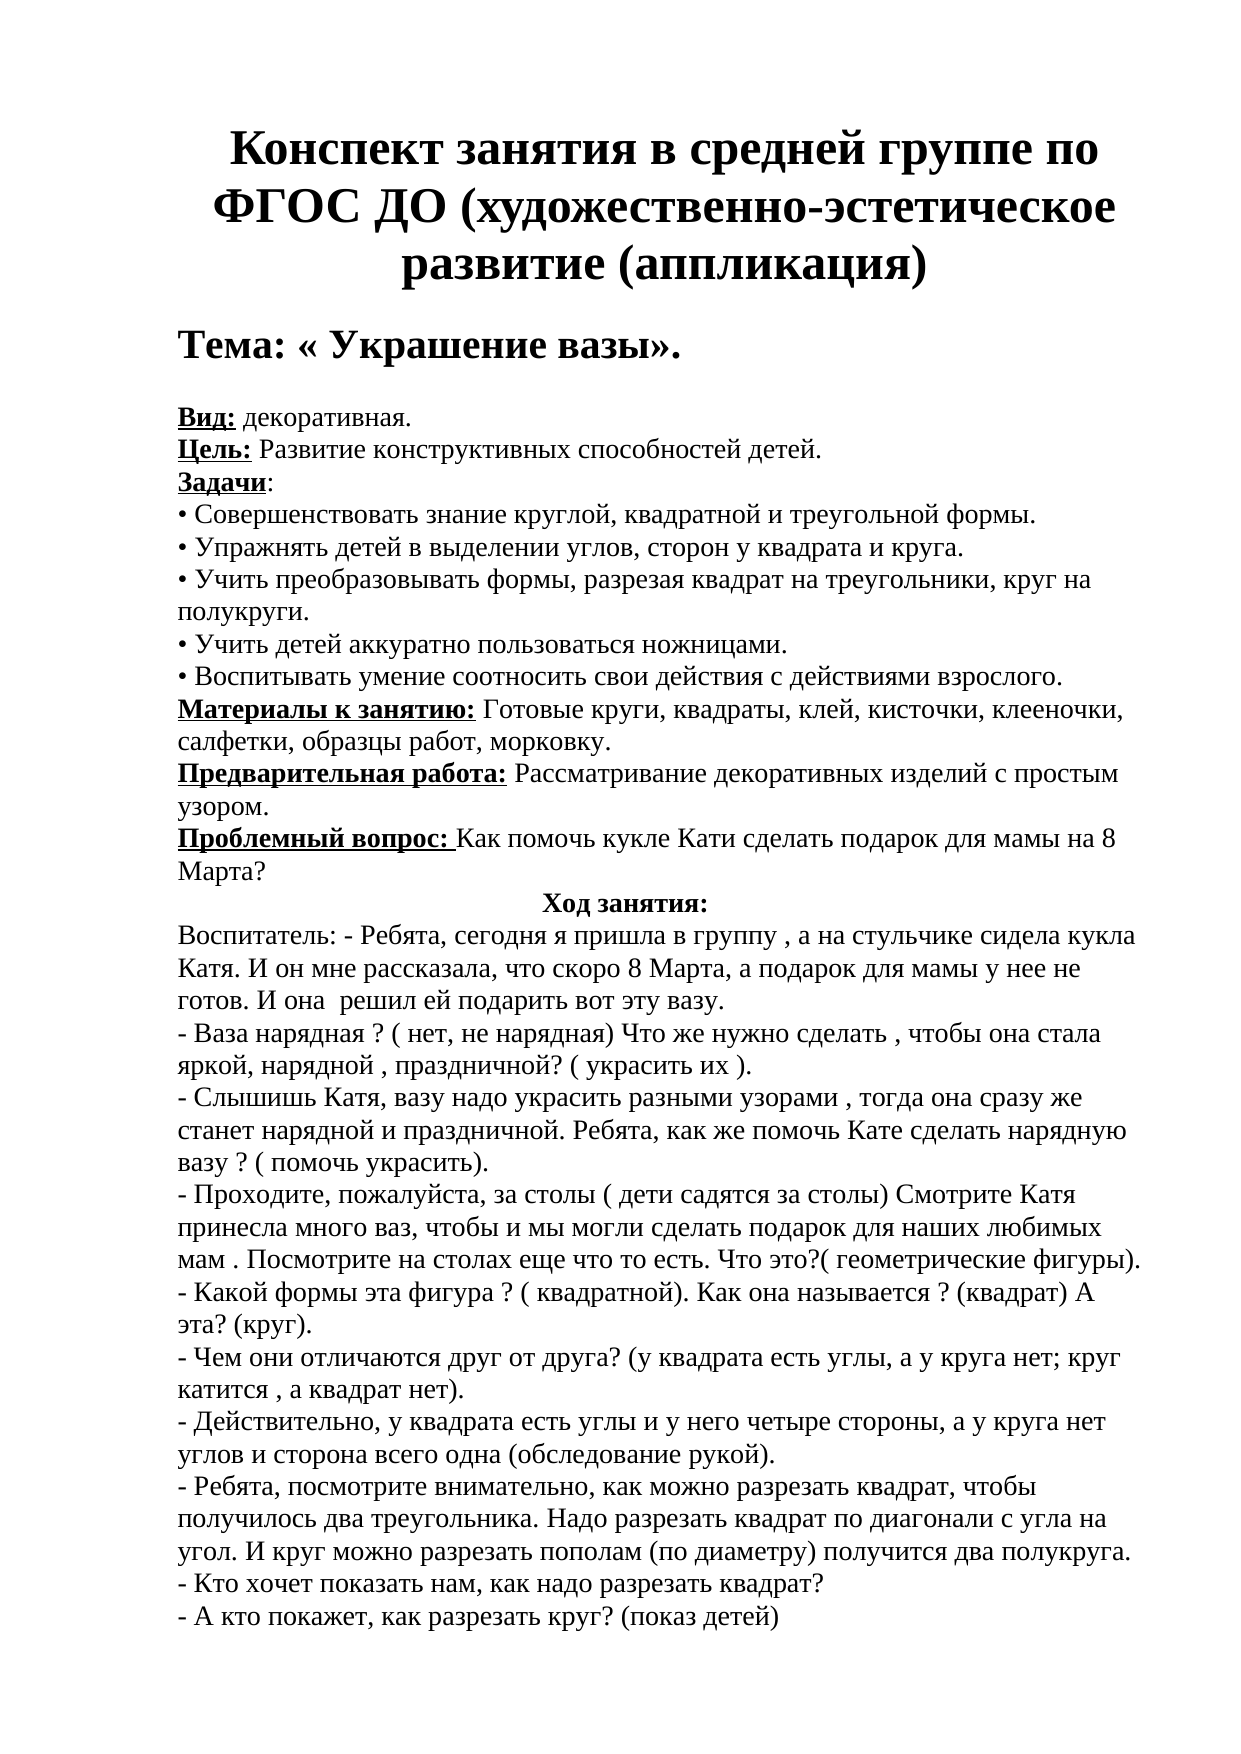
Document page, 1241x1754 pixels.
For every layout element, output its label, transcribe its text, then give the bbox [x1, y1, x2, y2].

text Конспект занятия в средней группе по ФГОС ДО (художественно-эстетическое развитие (аппликация) [177, 118, 1152, 291]
